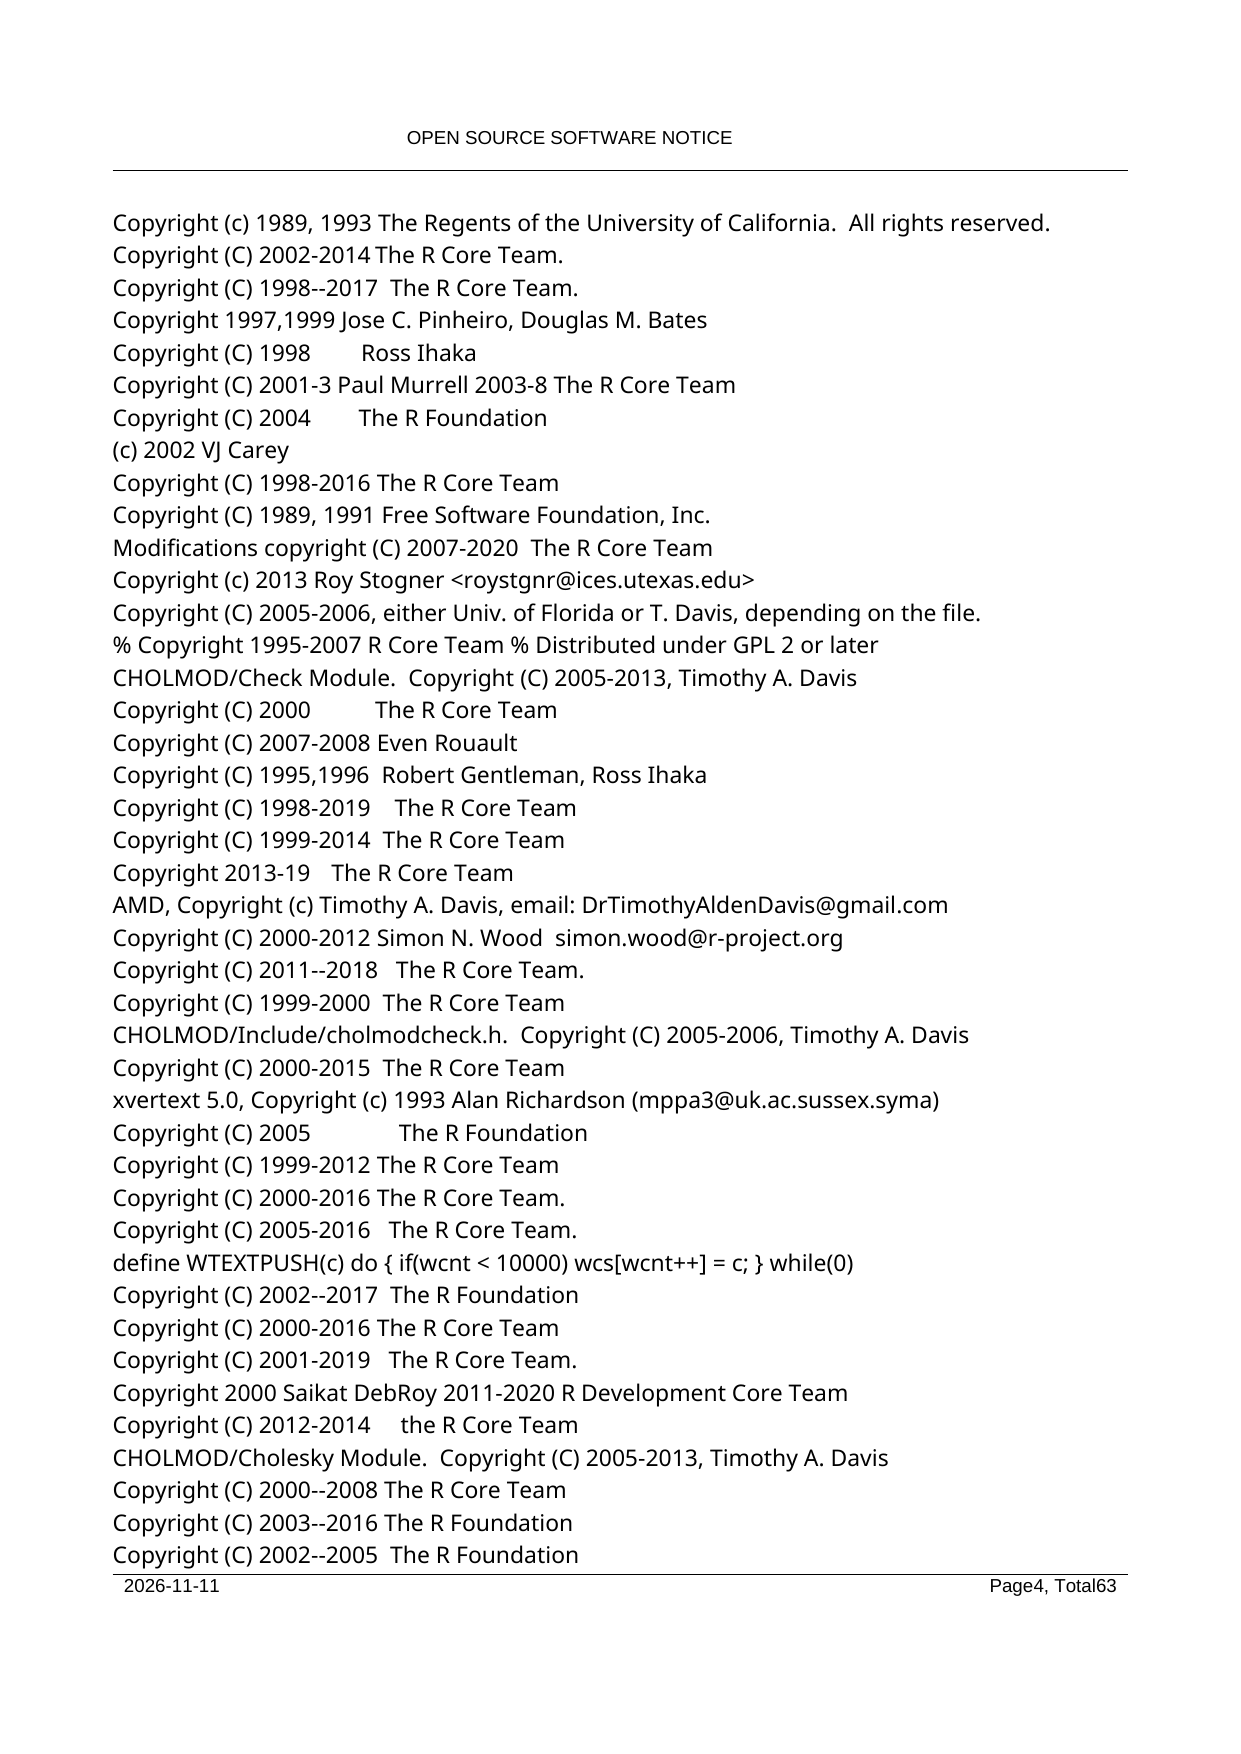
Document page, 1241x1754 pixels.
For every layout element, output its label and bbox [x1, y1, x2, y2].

text [112, 206, 1128, 1571]
